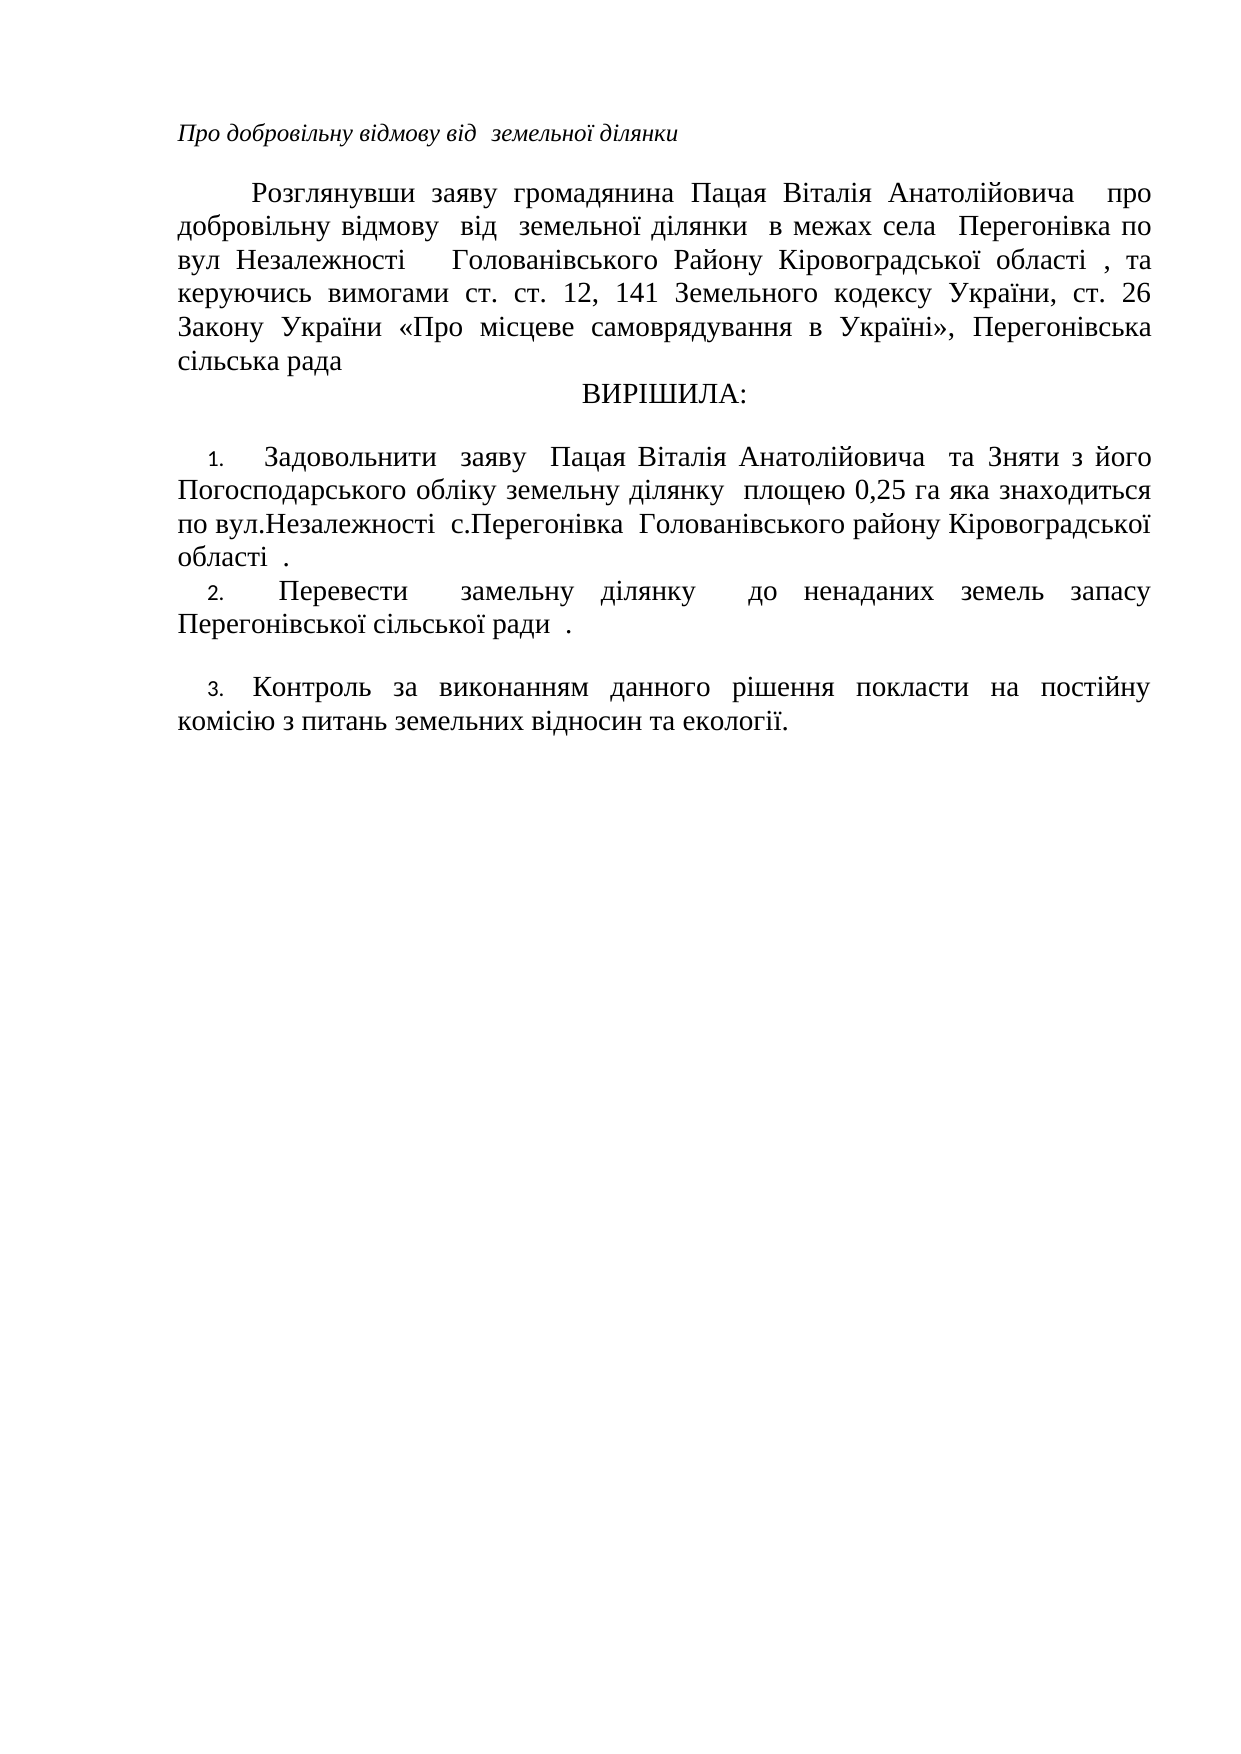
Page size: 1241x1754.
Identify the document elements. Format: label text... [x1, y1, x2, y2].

text Розглянувши заяву громадянина Пацая Віталія Анатолійовича про добровільну відмову від земельної ділянки в межах села Перегонівка по вул Незалежності Голованівського Району Кіровоградської області , та керуючись вимогами ст. ст. 12, 141 Земельного кодексу України, ст. 26 Закону України «Про місцеве самоврядування в Україні», Перегонівська сільська рада [177, 175, 1152, 376]
list Контроль за виконанням данного рішення покласти на постійну комісію з питань земельних відносин та екології. [177, 698, 1152, 766]
list Задовольнити заяву Пацая Віталія Анатолійовича та Зняти з його Погосподарського обліку земельну ділянку площею 0,25 га яка знаходиться по вул.Незалежності с.Перегонівка Голованівського району Кіровоградської області . [177, 439, 1152, 573]
list Перевести замельну ділянку до ненаданих земель запасу Перегонівської сільської ради . [177, 602, 1152, 669]
text Про добровільну відмову від земельної ділянки [177, 118, 1152, 147]
text ВИРІШИЛА: [177, 376, 1152, 410]
